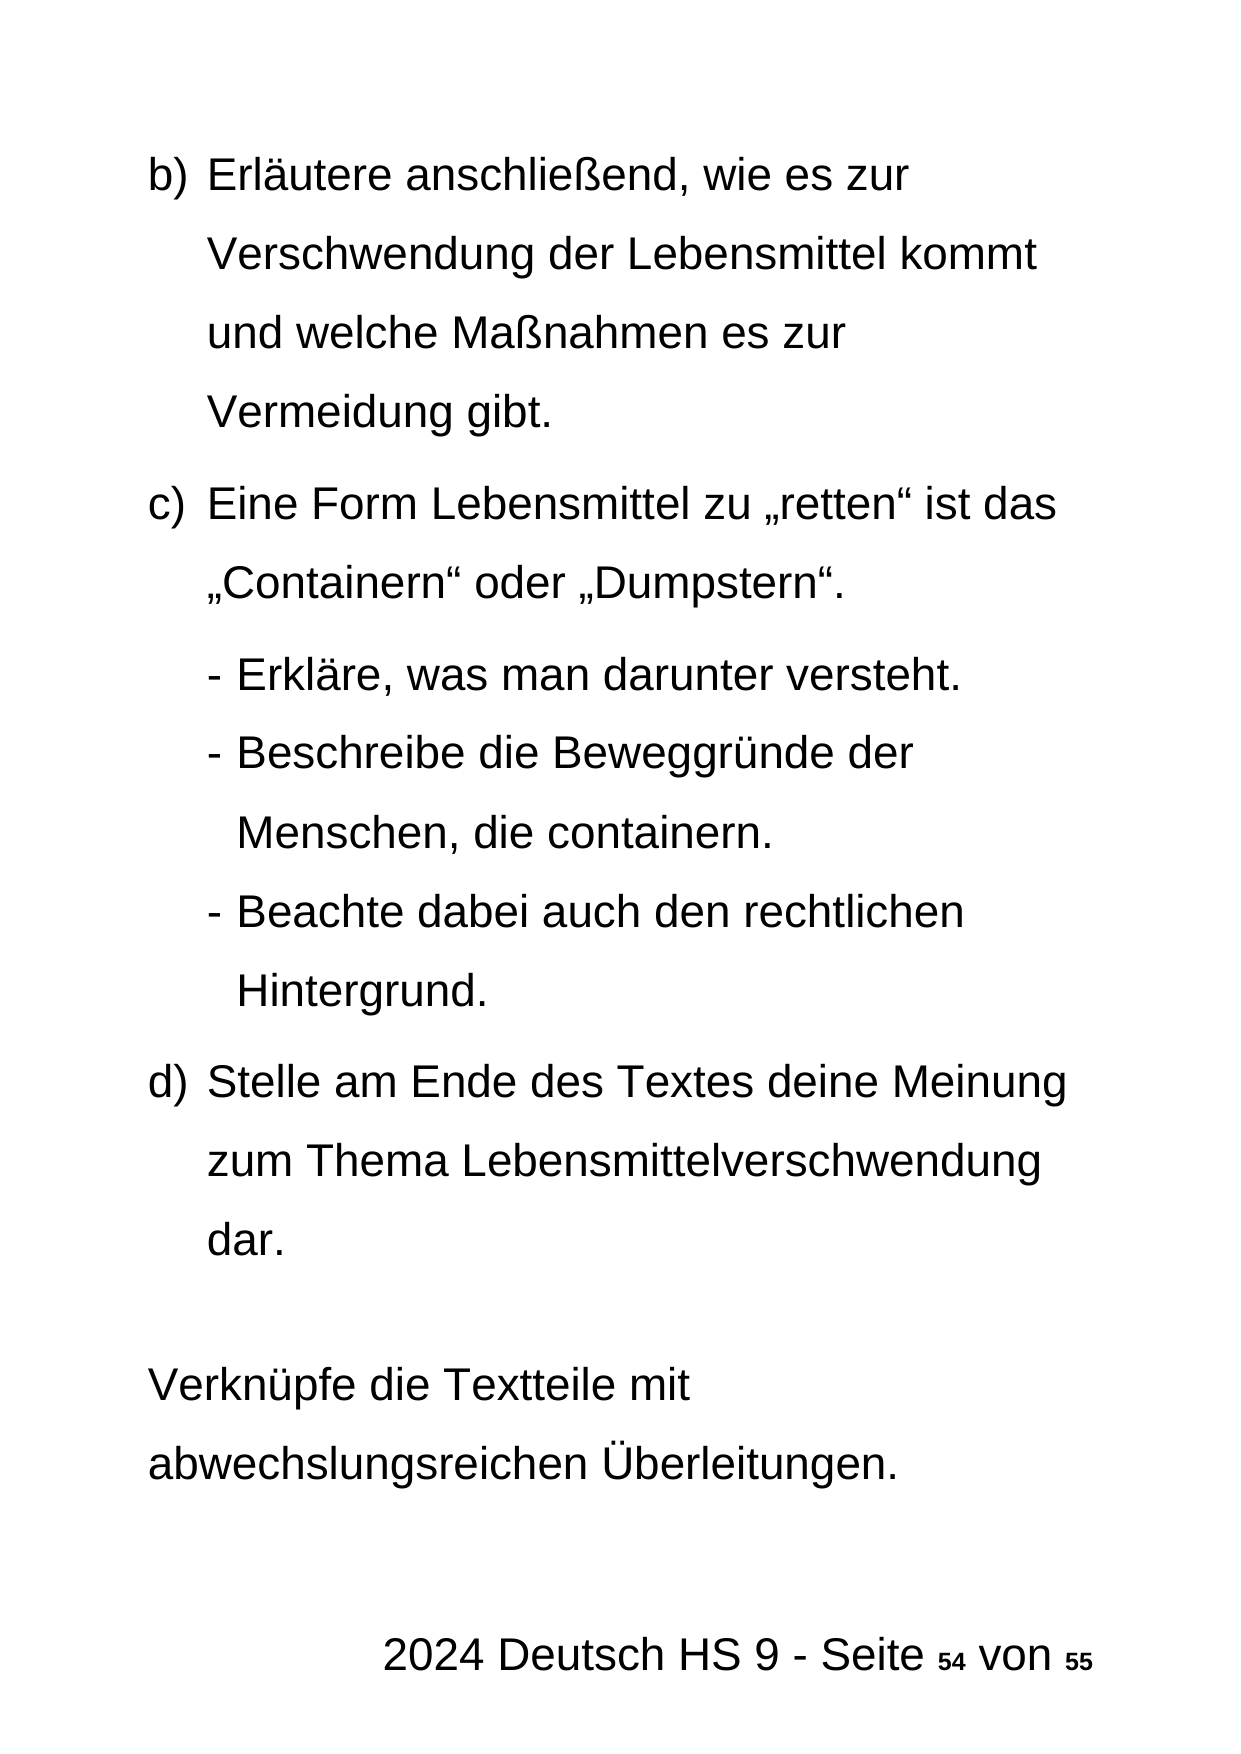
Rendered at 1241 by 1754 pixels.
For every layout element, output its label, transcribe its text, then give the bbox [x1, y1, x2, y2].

list - Beachte dabei auch den rechtlichen Hintergrund. [207, 884, 1093, 1016]
list - Beschreibe die Beweggründe der Menschen, die containern. [207, 726, 1093, 858]
list - Erkläre, was man darunter versteht. [207, 647, 1093, 700]
list d) Stelle am Ende des Textes deine Meinung zum Thema Lebensmittelverschwendung dar. [148, 1055, 1093, 1266]
text Verknüpfe die Textteile mit abwechslungsreichen Überleitungen. [148, 1357, 1093, 1489]
list c) Eine Form Lebensmittel zu „retten“ ist das „Containern“ oder „Dumpstern“. [148, 476, 1093, 608]
list b) Erläutere anschließend, wie es zur Verschwendung der Lebensmittel kommt und welche Maßnahmen es zur Vermeidung gibt. [148, 148, 1093, 437]
